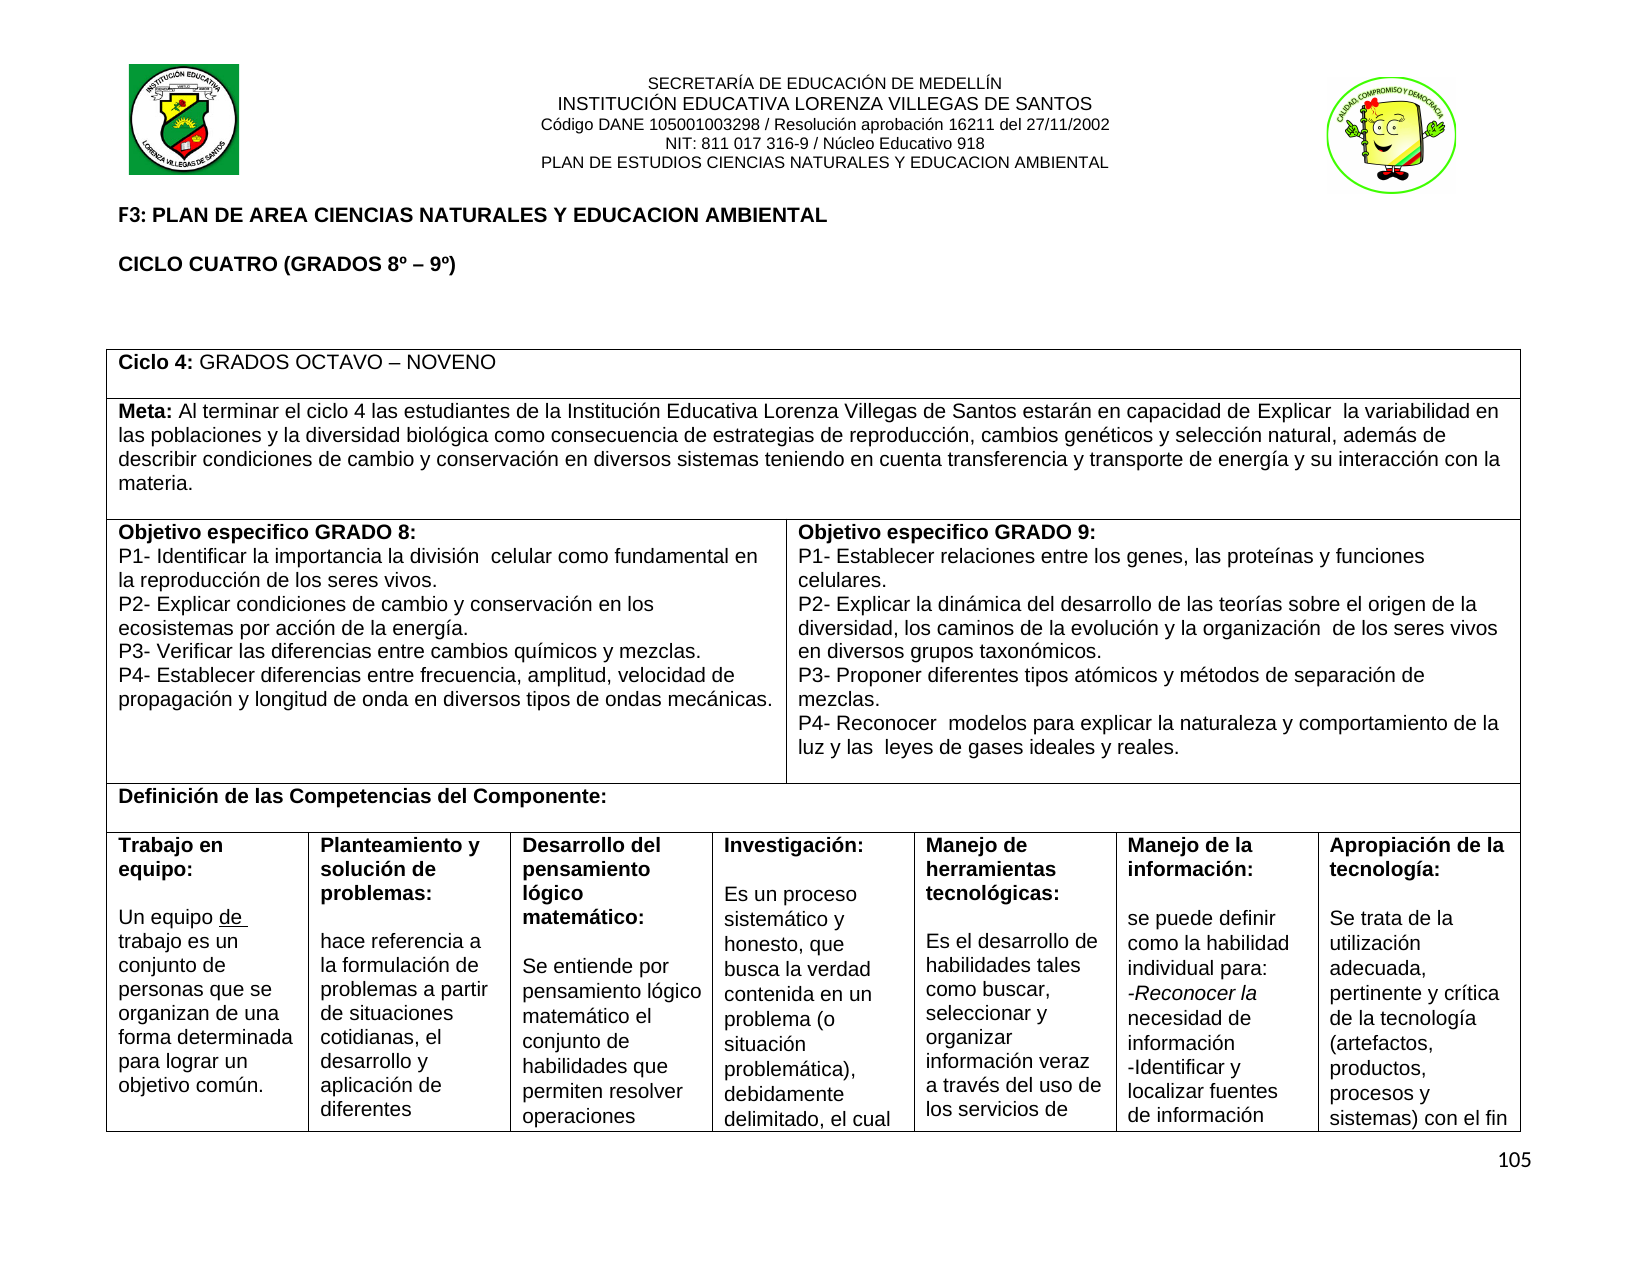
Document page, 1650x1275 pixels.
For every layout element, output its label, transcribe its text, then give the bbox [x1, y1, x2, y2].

table_cell Meta: Al terminar el ciclo 4 las estudiantes de la Institución Educativa Lorenza Villegas de Santos estarán en capacidad de Explicar la variabilidad en las poblaciones y la diversidad biológica como consecuencia de estrategias de reproducción, cambios genéticos y selección natural, además de describir condiciones de cambio y conservación en diversos sistemas teniendo en cuenta transferencia y transporte de energía y su interacción con la materia. [107, 399, 1520, 518]
table_header Ciclo 4: GRADOS OCTAVO – NOVENO [107, 350, 1520, 398]
table_cell Objetivo especifico GRADO 8: P1- Identificar la importancia la división celular como fundamental en la reproducción de los seres vivos. P2- Explicar condiciones de cambio y conservación en los ecosistemas por acción de la energía. P3- Verificar las diferencias entre cambios químicos y mezclas. P4- Establecer diferencias entre frecuencia, amplitud, velocidad de propagación y longitud de onda en diversos tipos de ondas mecánicas. [107, 520, 786, 783]
table_cell Definición de las Competencias del Componente: [107, 784, 1520, 832]
picture [1326, 77, 1457, 194]
table_cell Objetivo especifico GRADO 9: P1- Establecer relaciones entre los genes, las proteínas y funciones celulares. P2- Explicar la dinámica del desarrollo de las teorías sobre el origen de la diversidad, los caminos de la evolución y la organización de los seres vivos en diversos grupos taxonómicos. P3- Proponer diferentes tipos atómicos y métodos de separación de mezclas. P4- Reconocer modelos para explicar la naturaleza y comportamiento de la luz y las leyes de gases ideales y reales. [787, 520, 1520, 783]
text CICLO CUATRO (GRADOS 8º – 9º) [118, 252, 1532, 276]
picture [128, 64, 240, 175]
table_cell Trabajo en equipo: Un equipo de trabajo es un conjunto de personas que se organizan de una forma determinada para lograr un objetivo común. [107, 833, 308, 1131]
text F3: PLAN DE AREA CIENCIAS NATURALES Y EDUCACION AMBIENTAL [118, 200, 1532, 228]
